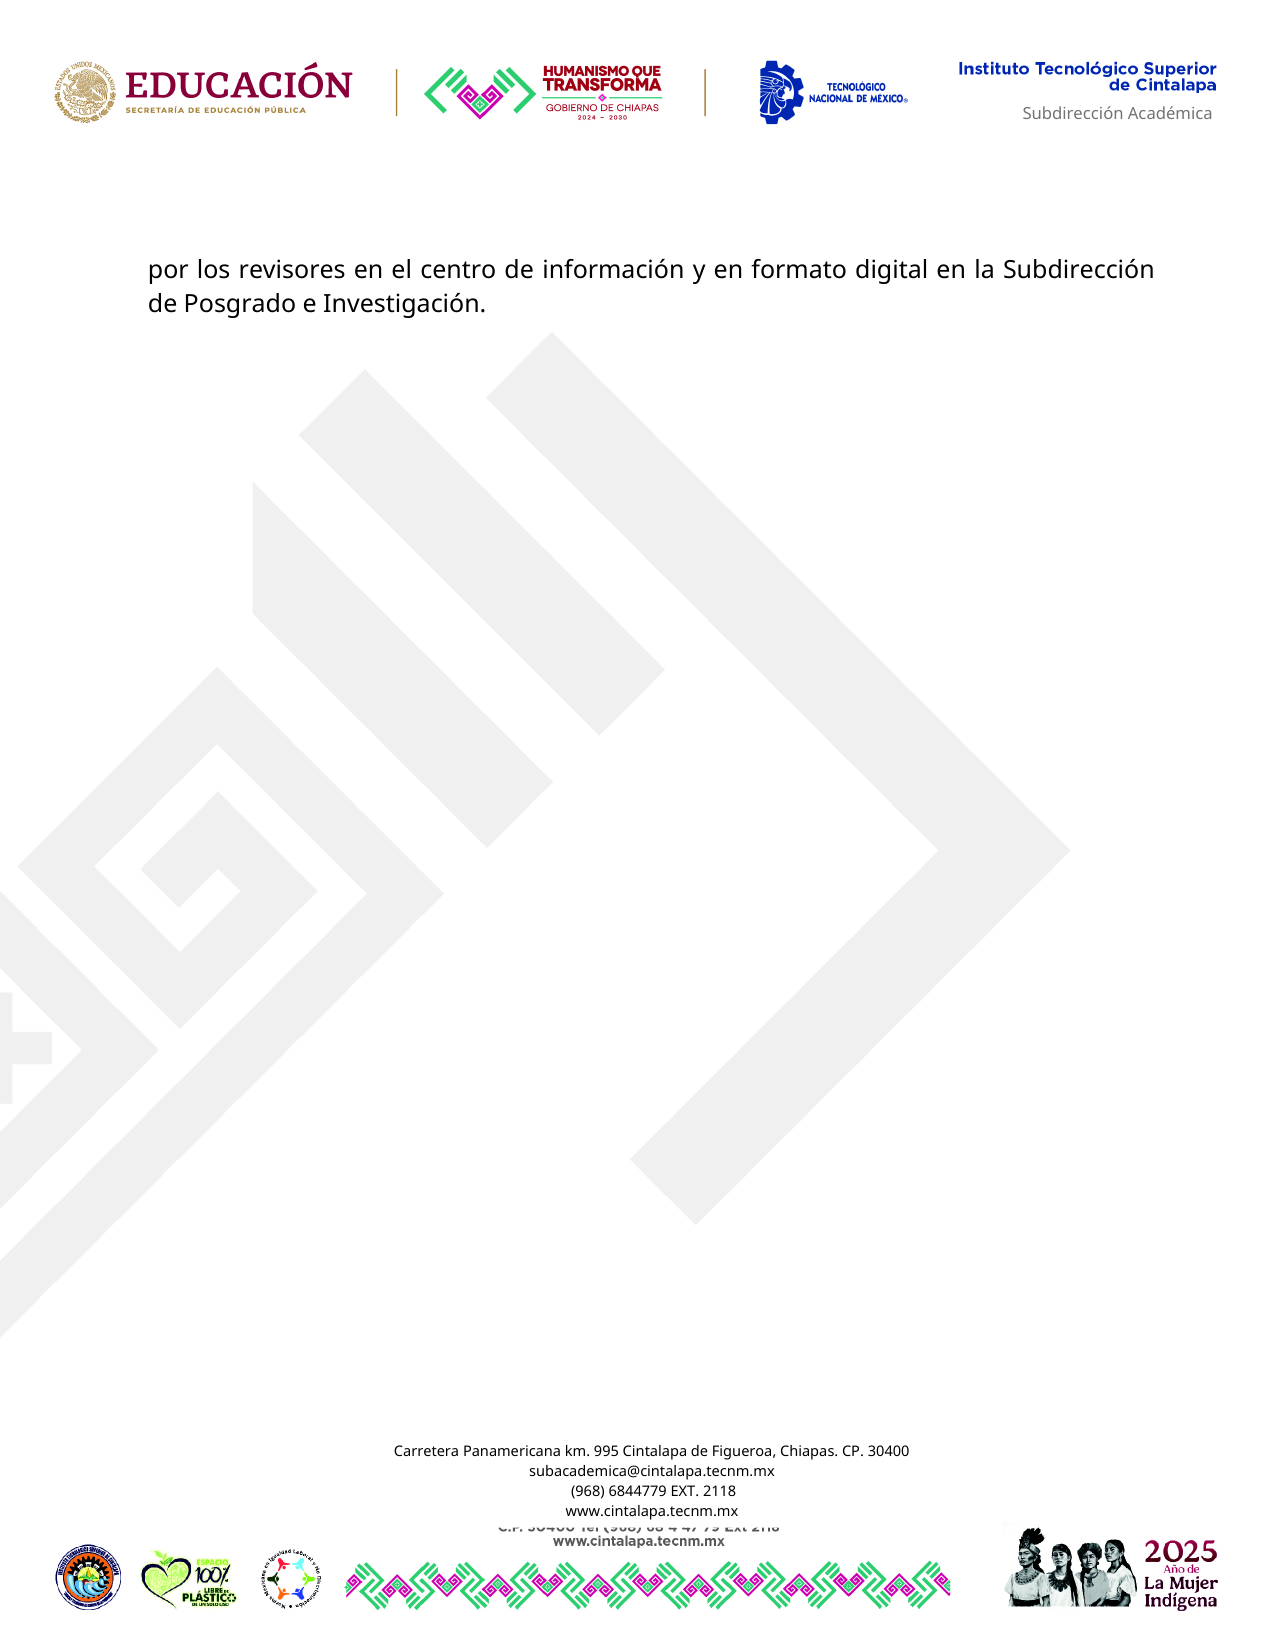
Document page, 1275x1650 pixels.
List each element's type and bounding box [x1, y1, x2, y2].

text [148, 252, 1157, 320]
picture [0, 2, 1275, 1650]
